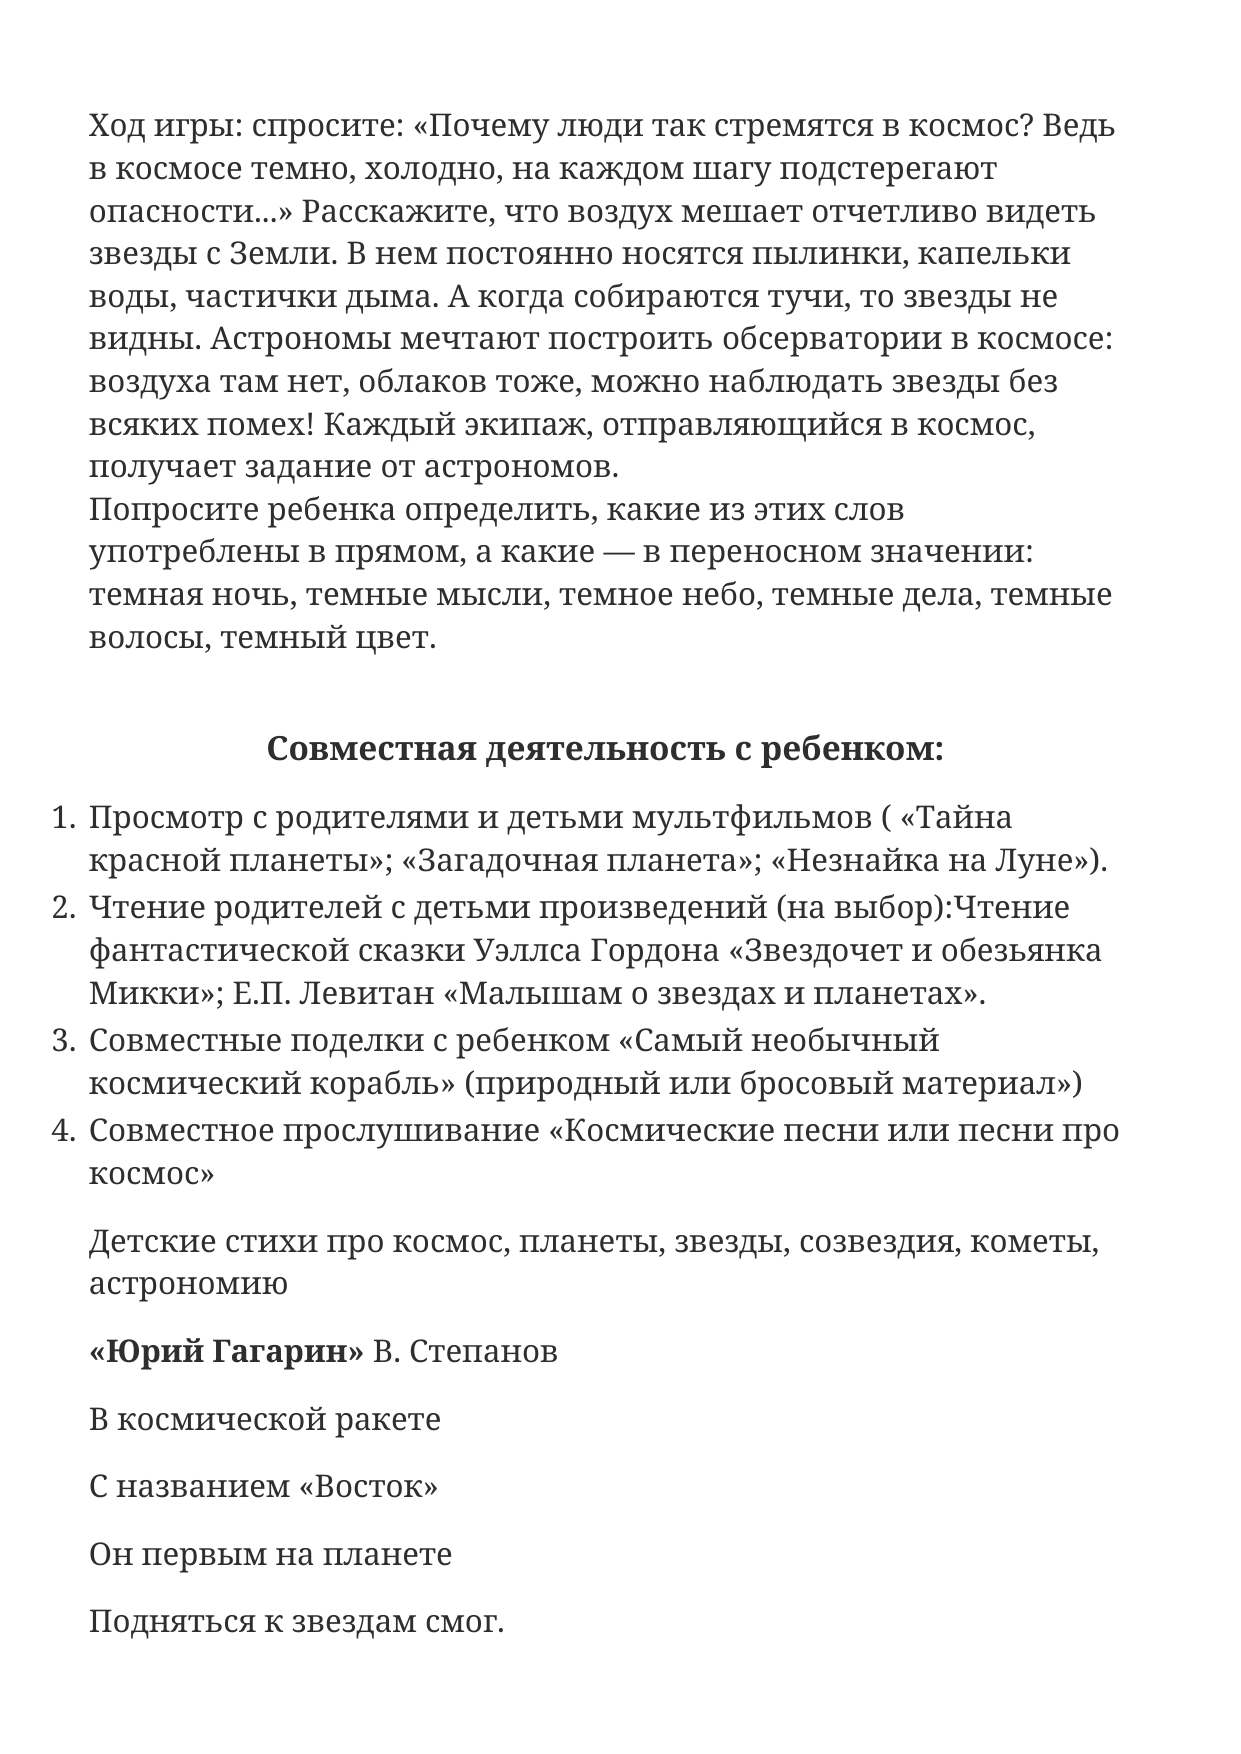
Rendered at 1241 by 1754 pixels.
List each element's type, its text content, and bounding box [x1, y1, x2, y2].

text Ход игры: спросите: «Почему люди так стремятся в космос? Ведь в космосе темно, холодно, на каждом шагу подстерегают опасности...» Расскажите, что воздух мешает отчетливо видеть звезды с Земли. В нем постоянно носятся пылинки, капельки воды, частички дыма. А когда собираются тучи, то звезды не видны. Астрономы мечтают построить обсерватории в космосе: воздуха там нет, облаков тоже, можно наблюдать звезды без всяких помех! Каждый экипаж, отправляющийся в космос, получает задание от астрономов. [89, 103, 1122, 487]
list Просмотр с родителями и детьми мультфильмов ( «Тайна красной планеты»; «Загадочная планета»; «Незнайка на Луне»). [51, 795, 1122, 880]
list Совместное прослушивание «Космические песни или песни про космос» [51, 1108, 1122, 1194]
text Детские стихи про космос, планеты, звезды, созвездия, кометы, астрономию [89, 1219, 1122, 1304]
text Подняться к звездам смог. [89, 1599, 1122, 1642]
text Попросите ребенка определить, какие из этих слов употреблены в прямом, а какие — в переносном значении: темная ночь, темные мысли, темное небо, темные дела, темные волосы, темный цвет. [89, 487, 1122, 657]
text В космической ракете [89, 1396, 1122, 1439]
list Совместные поделки с ребенком «Самый необычный космический корабль» (природный или бросовый материал») [51, 1018, 1122, 1103]
list Чтение родителей с детьми произведений (на выбор):Чтение фантастической сказки Уэллса Гордона «Звездочет и обезьянка Микки»; Е.П. Левитан «Малышам о звездах и планетах». [51, 885, 1122, 1013]
text Он первым на планете [89, 1532, 1122, 1574]
text «Юрий Гагарин» В. Степанов [89, 1329, 1122, 1371]
text С названием «Восток» [89, 1464, 1122, 1507]
text Совместная деятельность с ребенком: [89, 725, 1122, 770]
